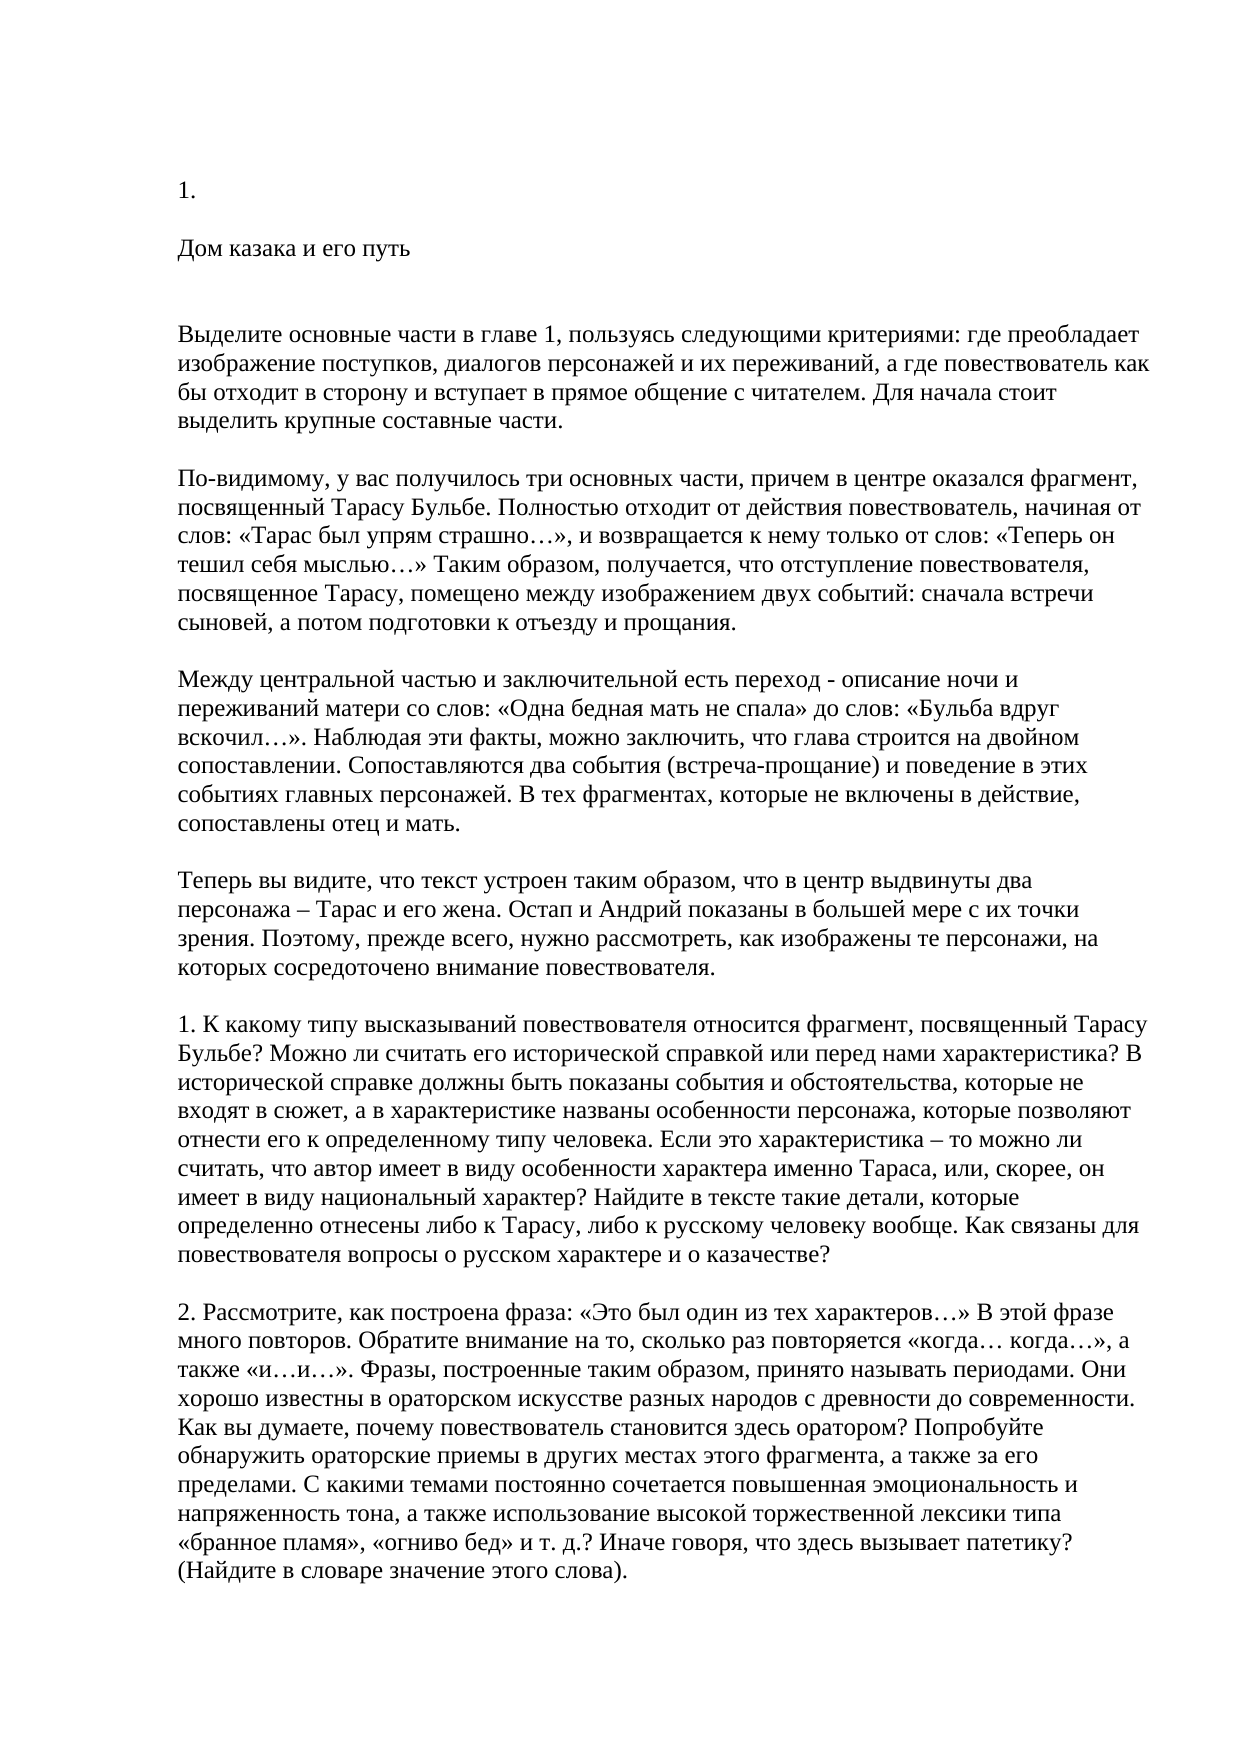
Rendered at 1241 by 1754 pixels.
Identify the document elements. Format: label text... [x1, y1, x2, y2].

text 1. К какому типу высказываний повествователя относится фрагмент, посвященный Тарасу Бульбе? Можно ли считать его исторической справкой или перед нами характеристика? В исторической справке должны быть показаны события и обстоятельства, которые не входят в сюжет, а в характеристике названы особенности персонажа, которые позволяют отнести его к определенному типу человека. Если это характеристика – то можно ли считать, что автор имеет в виду особенности характера именно Тараса, или, скорее, он имеет в виду национальный характер? Найдите в тексте такие детали, которые определенно отнесены либо к Тарасу, либо к русскому человеку вообще. Как связаны для повествователя вопросы о русском характере и о казачестве? [177, 1009, 1152, 1268]
text Выделите основные части в главе 1, пользуясь следующими критериями: где преобладает изображение поступков, диалогов персонажей и их переживаний, а где повествователь как бы отходит в сторону и вступает в прямое общение с читателем. Для начала стоит выделить крупные составные части. [177, 319, 1152, 434]
text 1. [177, 176, 1152, 204]
text 2. Рассмотрите, как построена фраза: «Это был один из тех характеров…» В этой фразе много повторов. Обратите внимание на то, сколько раз повторяется «когда… когда…», а также «и…и…». Фразы, построенные таким образом, принято называть периодами. Они хорошо известны в ораторском искусстве разных народов с древности до современности. Как вы думаете, почему повествователь становится здесь оратором? Попробуйте обнаружить ораторские приемы в других местах этого фрагмента, а также за его пределами. С какими темами постоянно сочетается повышенная эмоциональность и напряженность тона, а также использование высокой торжественной лексики типа «бранное пламя», «огниво бед» и т. д.? Иначе говоря, что здесь вызывает патетику? (Найдите в словаре значение этого слова). [177, 1297, 1152, 1584]
text Между центральной частью и заключительной есть переход - описание ночи и переживаний матери со слов: «Одна бедная мать не спала» до слов: «Бульба вдруг вскочил…». Наблюдая эти факты, можно заключить, что глава строится на двойном сопоставлении. Сопоставляются два события (встреча-прощание) и поведение в этих событиях главных персонажей. В тех фрагментах, которые не включены в действие, сопоставлены отец и мать. [177, 664, 1152, 837]
text По-видимому, у вас получилось три основных части, причем в центре оказался фрагмент, посвященный Тарасу Бульбе. Полностью отходит от действия повествователь, начиная от слов: «Тарас был упрям страшно…», и возвращается к нему только от слов: «Теперь он тешил себя мыслью…» Таким образом, получается, что отступление повествователя, посвященное Тарасу, помещено между изображением двух событий: сначала встречи сыновей, а потом подготовки к отъезду и прощания. [177, 463, 1152, 636]
text Дом казака и его путь [177, 233, 1152, 262]
text Теперь вы видите, что текст устроен таким образом, что в центр выдвинуты два персонажа – Тарас и его жена. Остап и Андрий показаны в большей мере с их точки зрения. Поэтому, прежде всего, нужно рассмотреть, как изображены те персонажи, на которых сосредоточено внимание повествователя. [177, 866, 1152, 981]
